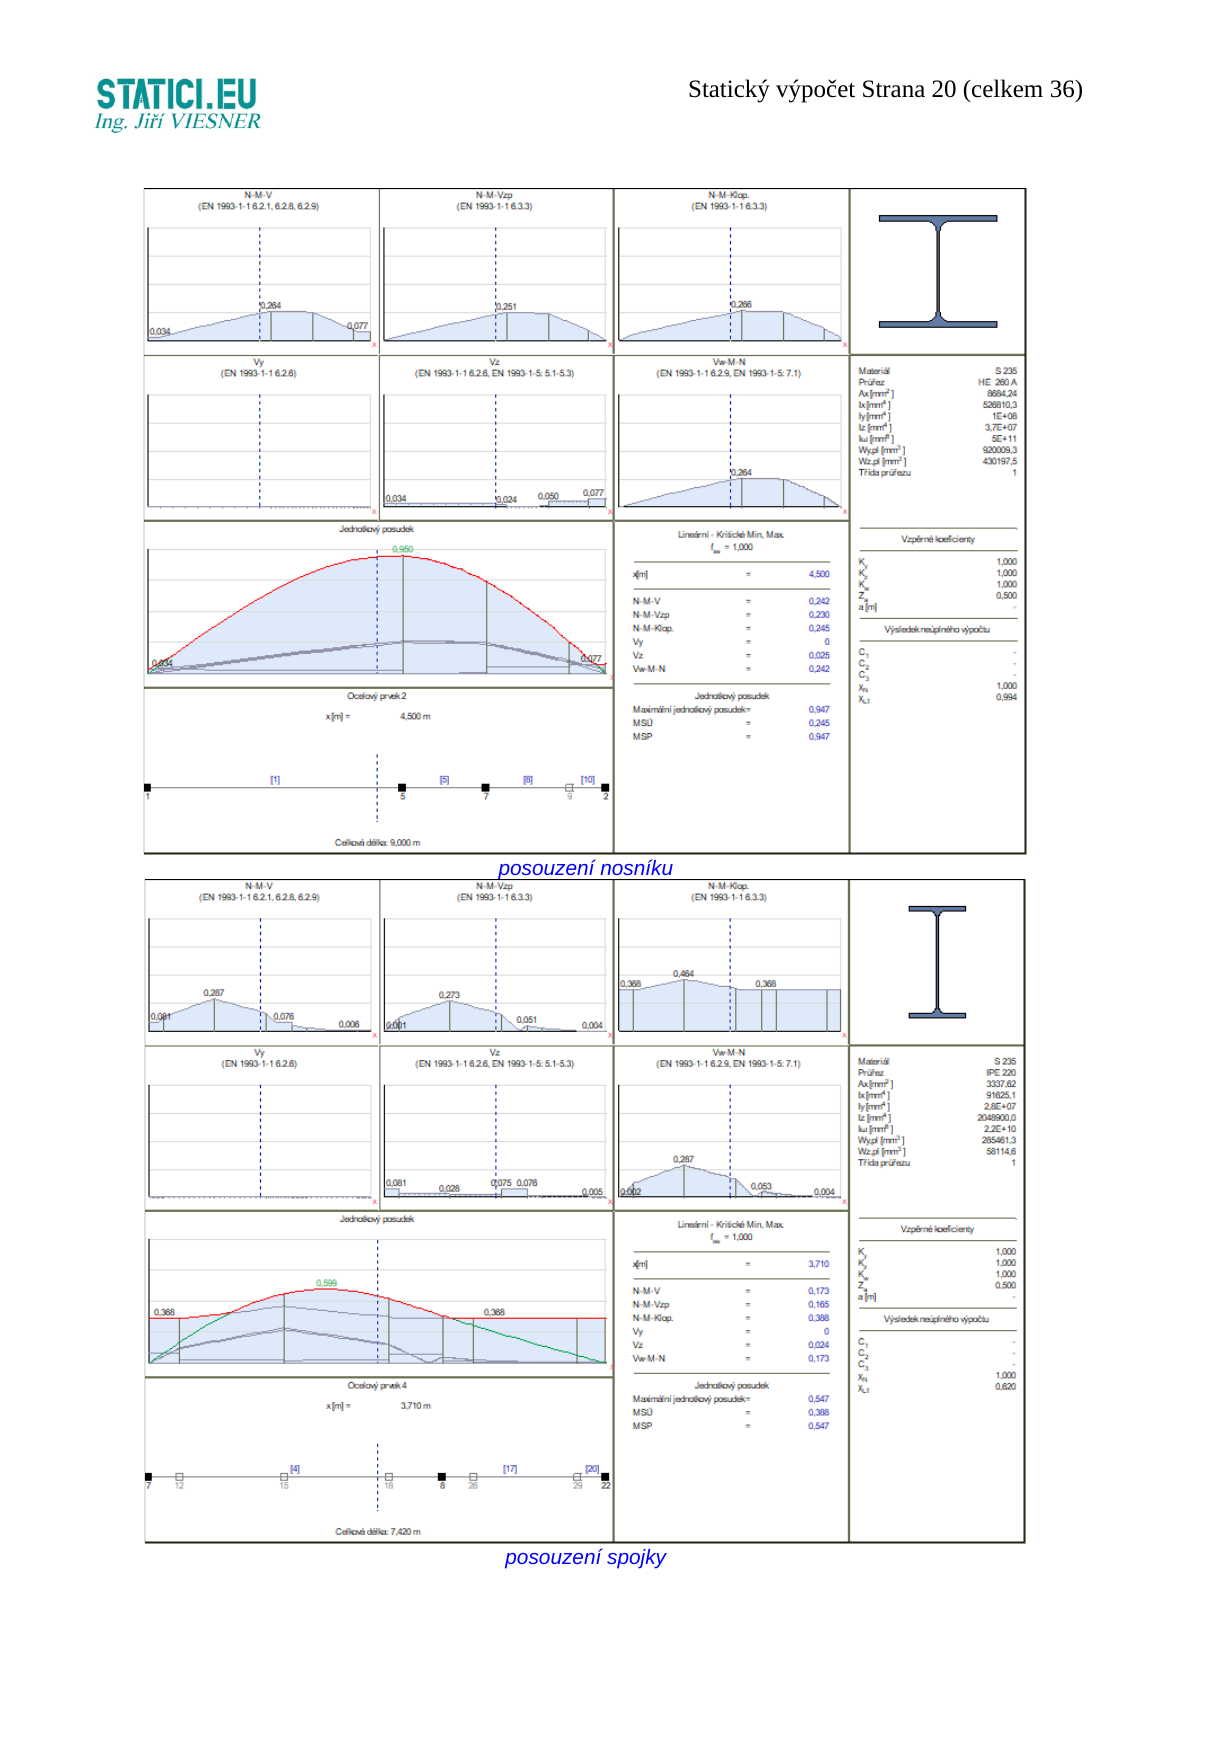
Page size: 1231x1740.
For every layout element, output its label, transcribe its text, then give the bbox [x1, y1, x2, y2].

text posouzení spojky [89, 1545, 1083, 1569]
picture [144, 879, 1027, 1545]
picture [92, 74, 262, 134]
text posouzení nosníku [89, 856, 1083, 879]
picture [143, 188, 1028, 856]
